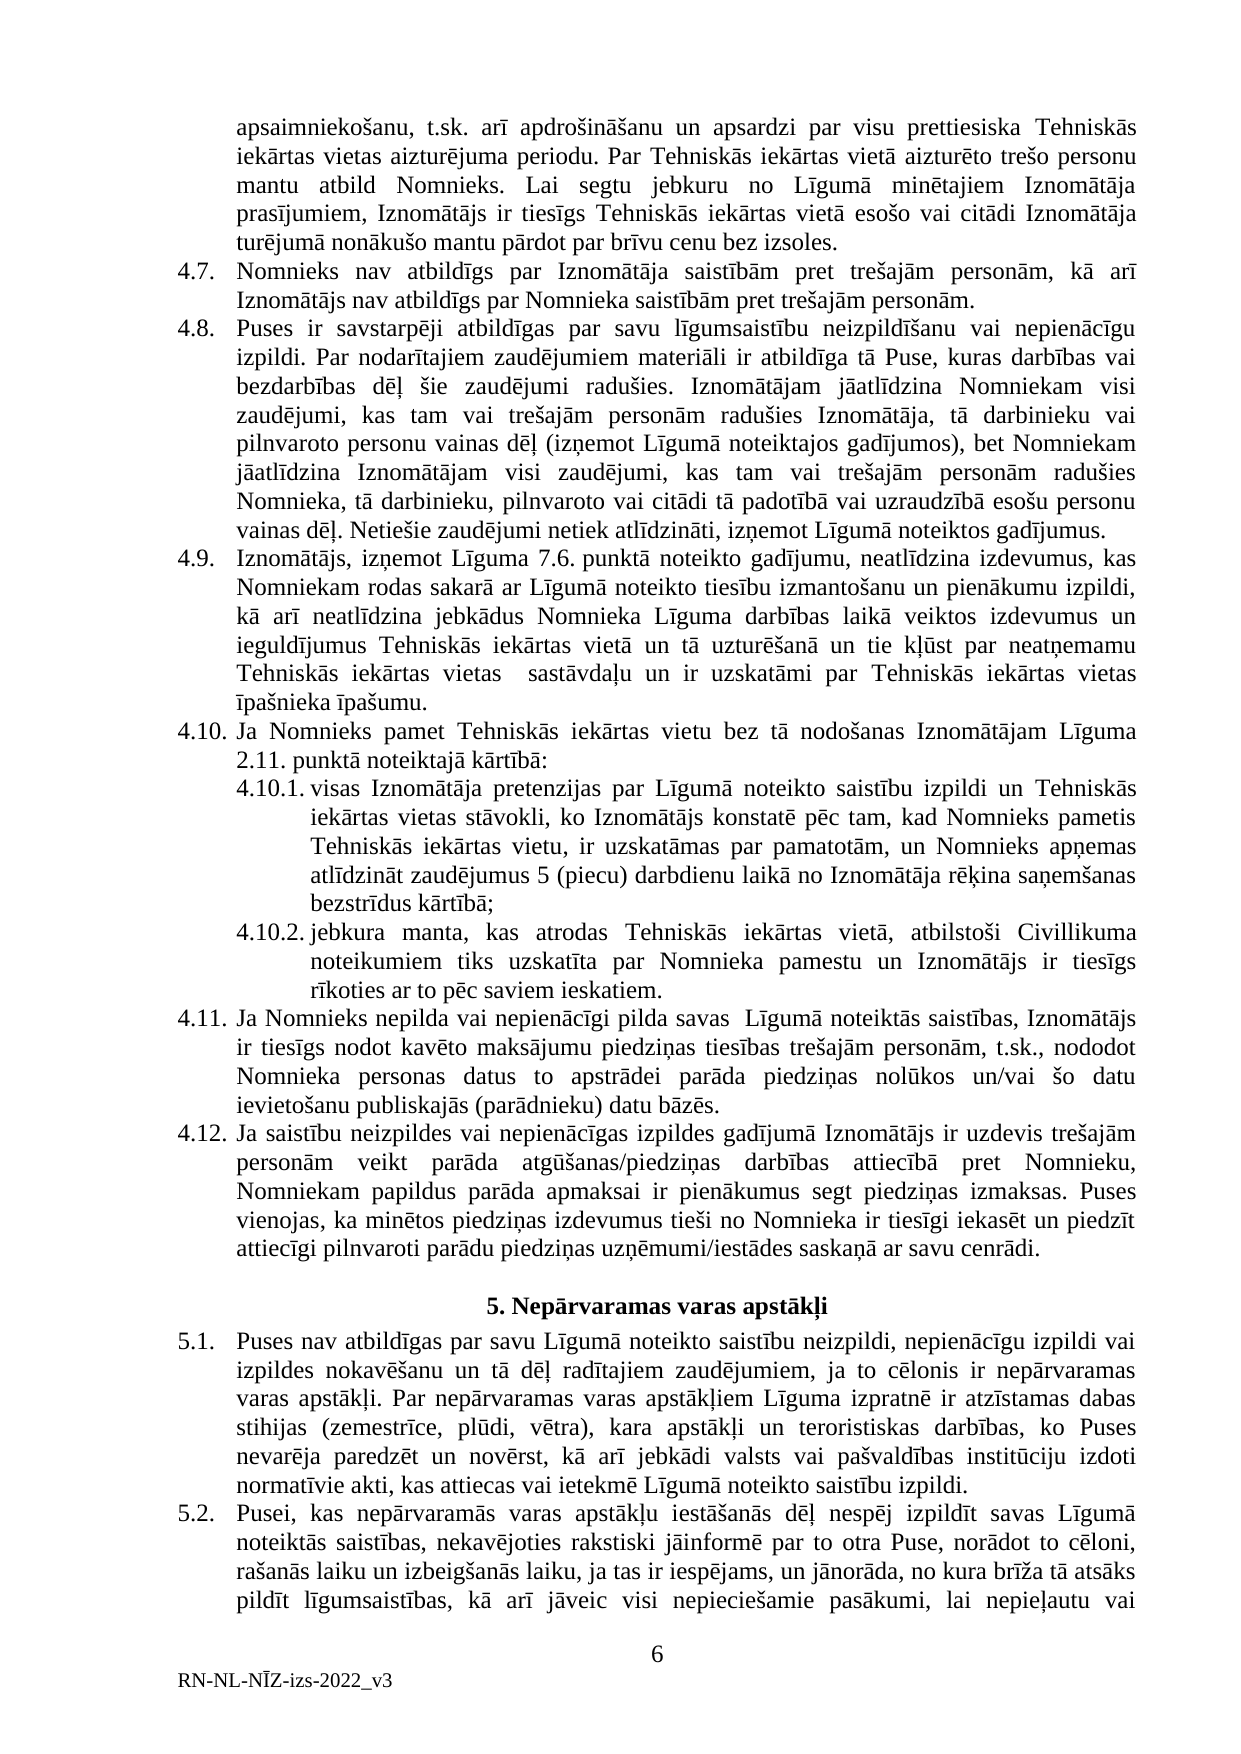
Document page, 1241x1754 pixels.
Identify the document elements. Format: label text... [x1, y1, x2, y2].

list Iznomātājs, izņemot Līguma 7.6. punktā noteikto gadījumu, neatlīdzina izdevumus, kas Nomniekam rodas sakarā ar Līgumā noteikto tiesību izmantošanu un pienākumu izpildi, kā arī neatlīdzina jebkādus Nomnieka Līguma darbības laikā veiktos izdevumus un ieguldījumus Tehniskās iekārtas vietā un tā uzturēšanā un tie kļūst par neatņemamu Tehniskās iekārtas vietas sastāvdaļu un ir uzskatāmi par Tehniskās iekārtas vietas īpašnieka īpašumu. [177, 543, 1137, 716]
list Nomnieks nav atbildīgs par Iznomātāja saistībām pret trešajām personām, kā arī Iznomātājs nav atbildīgs par Nomnieka saistībām pret trešajām personām. [177, 256, 1137, 313]
list Ja Nomnieks nepilda vai nepienācīgi pilda savas Līgumā noteiktās saistības, Iznomātājs ir tiesīgs nodot kavēto maksājumu piedziņas tiesības trešajām personām, t.sk., nododot Nomnieka personas datus to apstrādei parāda piedziņas nolūkos un/vai šo datu ievietošanu publiskajās (parādnieku) datu bāzēs. [177, 1003, 1137, 1118]
list Puses nav atbildīgas par savu Līgumā noteikto saistību neizpildi, nepienācīgu izpildi vai izpildes nokavēšanu un tā dēļ radītajiem zaudējumiem, ja to cēlonis ir nepārvaramas varas apstākļi. Par nepārvaramas varas apstākļiem Līguma izpratnē ir atzīstamas dabas stihijas (zemestrīce, plūdi, vētra), kara apstākļi un teroristiskas darbības, ko Puses nevarēja paredzēt un novērst, kā arī jebkādi valsts vai pašvaldības institūciju izdoti normatīvie akti, kas attiecas vai ietekmē Līgumā noteikto saistību izpildi. [177, 1326, 1137, 1498]
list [177, 1498, 1137, 1613]
list Nepārvaramas varas apstākļi [177, 1291, 1137, 1320]
list Puses ir savstarpēji atbildīgas par savu līgumsaistību neizpildīšanu vai nepienācīgu izpildi. Par nodarītajiem zaudējumiem materiāli ir atbildīga tā Puse, kuras darbības vai bezdarbības dēļ šie zaudējumi radušies. Iznomātājam jāatlīdzina Nomniekam visi zaudējumi, kas tam vai trešajām personām radušies Iznomātāja, tā darbinieku vai pilnvaroto personu vainas dēļ (izņemot Līgumā noteiktajos gadījumos), bet Nomniekam jāatlīdzina Iznomātājam visi zaudējumi, kas tam vai trešajām personām radušies Nomnieka, tā darbinieku, pilnvaroto vai citādi tā padotībā vai uzraudzībā esošu personu vainas dēļ. Netiešie zaudējumi netiek atlīdzināti, izņemot Līgumā noteiktos gadījumus. [177, 313, 1137, 543]
list Ja Nomnieks pamet Tehniskās iekārtas vietu bez tā nodošanas Iznomātājam Līguma 2.11. punktā noteiktajā kārtībā: [177, 716, 1137, 773]
list jebkura manta, kas atrodas Tehniskās iekārtas vietā, atbilstoši Civillikuma noteikumiem tiks uzskatīta par Nomnieka pamestu un Iznomātājs ir tiesīgs rīkoties ar to pēc saviem ieskatiem. [236, 917, 1137, 1003]
list visas Iznomātāja pretenzijas par Līgumā noteikto saistību izpildi un Tehniskās iekārtas vietas stāvokli, ko Iznomātājs konstatē pēc tam, kad Nomnieks pametis Tehniskās iekārtas vietu, ir uzskatāmas par pamatotām, un Nomnieks apņemas atlīdzināt zaudējumus 5 (piecu) darbdienu laikā no Iznomātāja rēķina saņemšanas bezstrīdus kārtībā; [236, 773, 1137, 917]
list Ja saistību neizpildes vai nepienācīgas izpildes gadījumā Iznomātājs ir uzdevis trešajām personām veikt parāda atgūšanas/piedziņas darbības attiecībā pret Nomnieku, Nomniekam papildus parāda apmaksai ir pienākumus segt piedziņas izmaksas. Puses vienojas, ka minētos piedziņas izdevumus tieši no Nomnieka ir tiesīgi iekasēt un piedzīt attiecīgi pilnvaroti parādu piedziņas uzņēmumi/iestādes saskaņā ar savu cenrādi. [177, 1118, 1137, 1262]
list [177, 112, 1137, 256]
